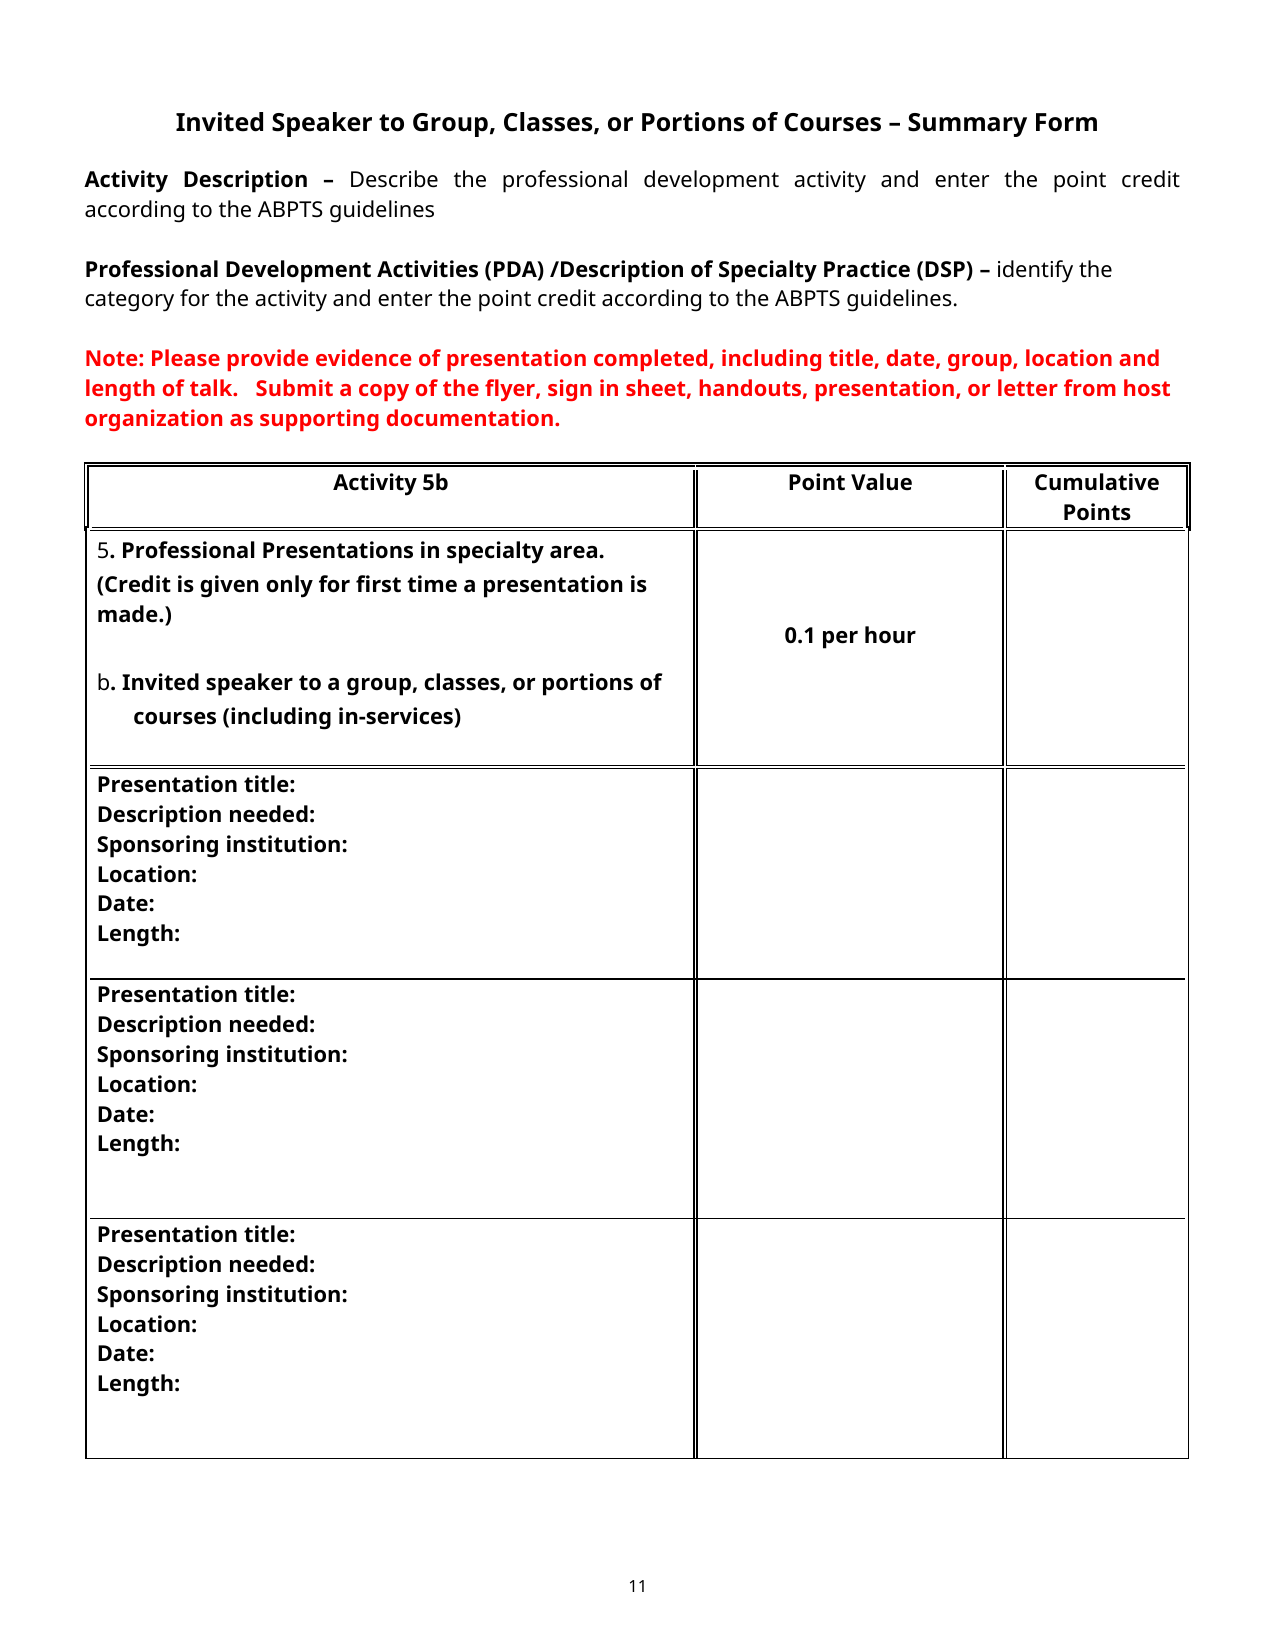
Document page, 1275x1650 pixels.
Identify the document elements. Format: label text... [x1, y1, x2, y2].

text Invited Speaker to Group, Classes, or Portions of Courses – Summary Form [37, 105, 1237, 139]
table_header Point Value [696, 464, 1005, 526]
table_header Activity 5b [86, 464, 696, 526]
table_cell 0.1 per hour [698, 531, 1002, 764]
table_cell 5. Professional Presentations in specialty area. (Credit is given only for first time a presentation is made.) b. Invited speaker to a group, classes, or portions of courses (including in-services) [87, 526, 696, 764]
table_cell [698, 1219, 1002, 1458]
table_cell Presentation title: Description needed: Sponsoring institution: Location: Date: Length: [87, 978, 693, 1218]
text Professional Development Activities (PDA) /Description of Specialty Practice (DSP) – identify the category for the activity and enter the point credit according to the ABPTS guidelines. [84, 253, 1172, 313]
table_cell [1007, 978, 1188, 1218]
table_cell Presentation title: Description needed: Sponsoring institution: Location: Date: Length: [87, 1218, 693, 1458]
table_cell [1005, 526, 1188, 764]
table_cell [1007, 1218, 1188, 1458]
text Note: Please provide evidence of presentation completed, including title, date, group, location and length of talk. Submit a copy of the flyer, sign in sheet, handouts, presentation, or letter from host organization as supporting documentation. [84, 343, 1172, 432]
table_cell Presentation title: Description needed: Sponsoring institution: Location: Date: Length: [87, 765, 696, 978]
table_header Cumulative Points [1005, 466, 1186, 526]
table_cell [1005, 765, 1188, 978]
table_cell [698, 980, 1002, 1218]
table_cell [698, 769, 1002, 978]
text Activity Description – Describe the professional development activity and enter the point credit according to the ABPTS guidelines [84, 164, 1181, 224]
